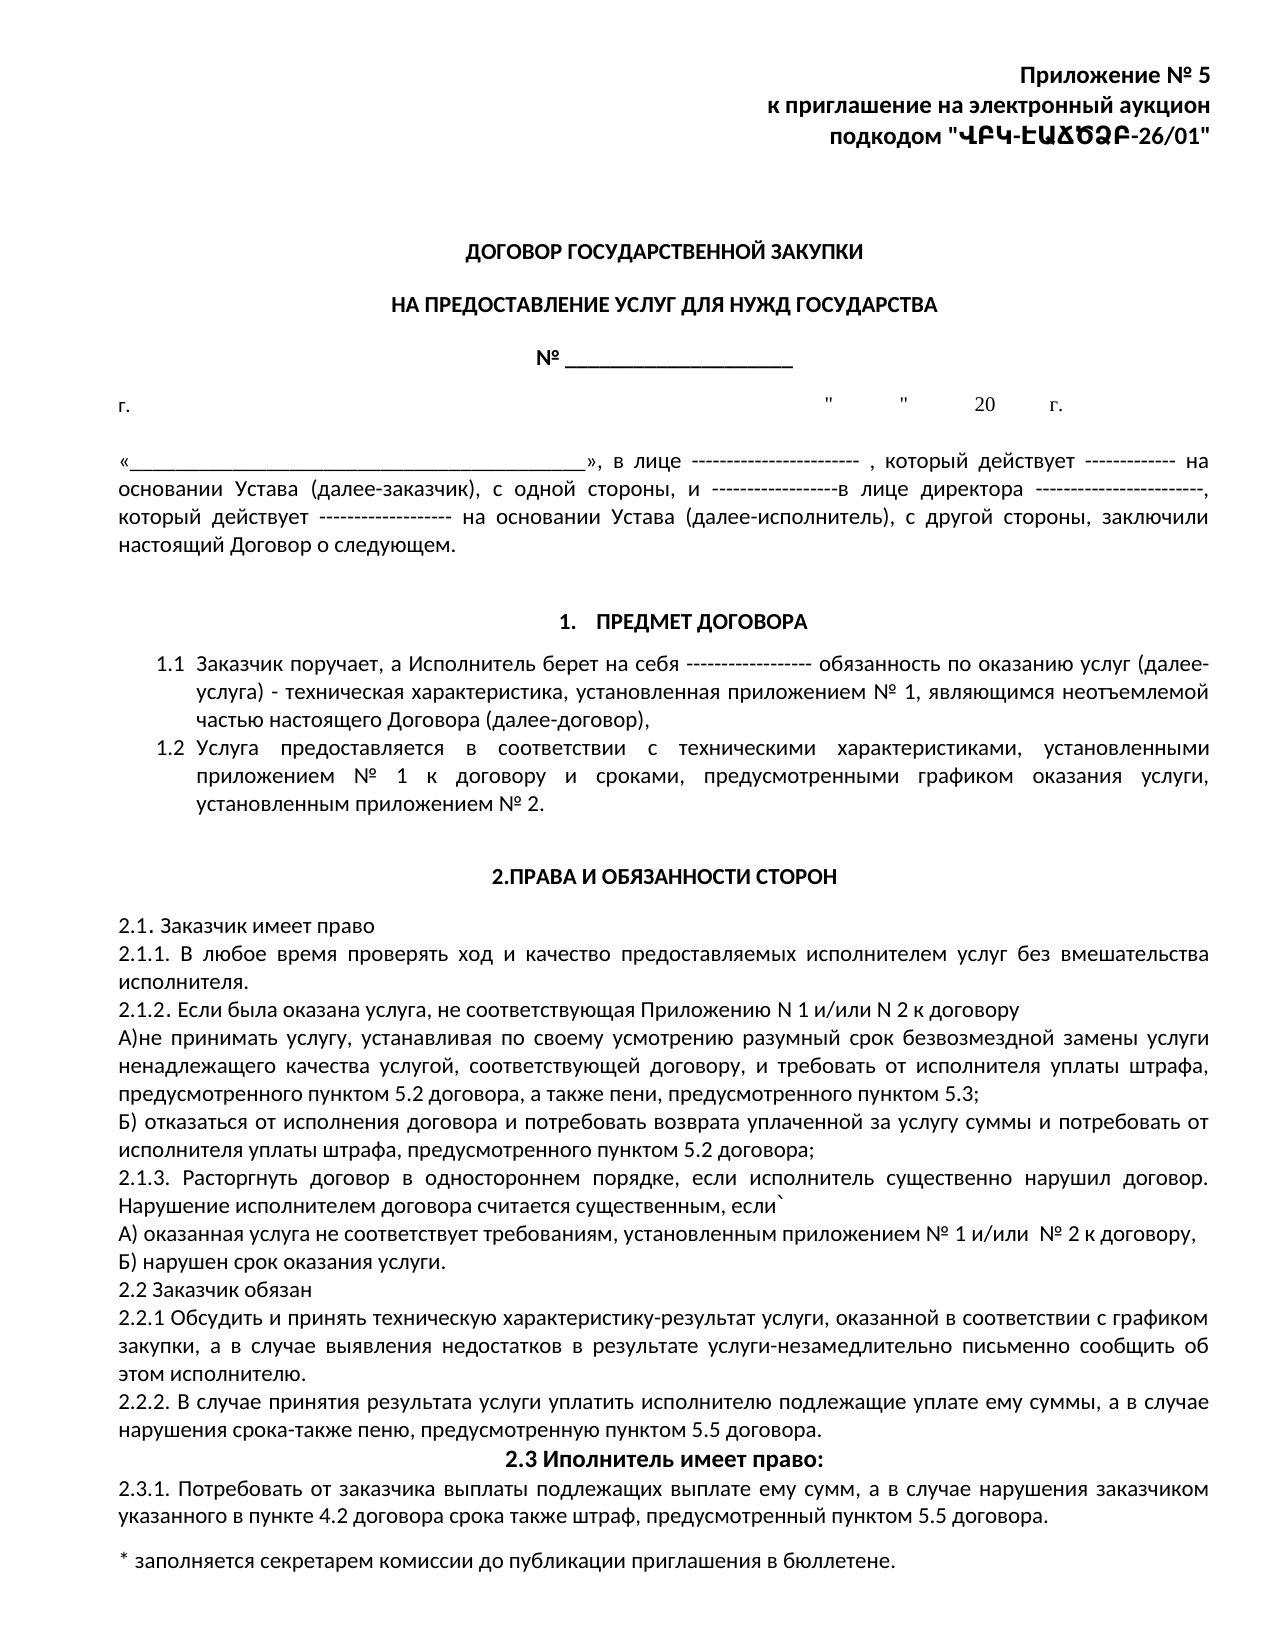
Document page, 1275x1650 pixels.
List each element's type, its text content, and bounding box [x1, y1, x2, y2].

list Заказчик поручает, а Исполнитель берет на себя ------------------ обязанность по оказанию услуг (далее-услуга) - техническая характеристика, установленная приложением № 1, являющимся неотъемлемой частью настоящего Договора (далее-договор), [156, 649, 1211, 733]
text А)не принимать услугу, устанавливая по своему усмотрению разумный срок безвозмездной замены услуги ненадлежащего качества услугой, соответствующей договору, и требовать от исполнителя уплаты штрафа, предусмотренного пунктом 5.2 договора, а также пени, предусмотренного пунктом 5.3; [118, 1023, 1211, 1107]
text А) оказанная услуга не соответствует требованиям, установленным приложением № 1 и/или № 2 к договору, [118, 1219, 1211, 1247]
text 2.1․ Заказчик имеет право [118, 911, 1211, 939]
text подкодом "ՎԲԿ-ԷԱՃԾՁԲ-26/01" [148, 120, 1211, 151]
text № ____________________ [118, 343, 1211, 371]
text Б) отказаться от исполнения договора и потребовать возврата уплаченной за услугу суммы и потребовать от исполнителя уплаты штрафа, предусмотренного пунктом 5.2 договора; [118, 1107, 1211, 1163]
text 2.3 Иполнитель имеет право: [118, 1443, 1211, 1474]
text 2.2 Заказчик обязан [118, 1275, 1211, 1303]
text 2.1.3. Расторгнуть договор в одностороннем порядке, если исполнитель существенно нарушил договор. Нарушение исполнителем договора считается существенным, если՝ [118, 1163, 1211, 1219]
text 2.1.1. В любое время проверять ход и качество предоставляемых исполнителем услуг без вмешательства исполнителя. [118, 939, 1211, 995]
list Услуга предоставляется в соответствии с техническими характеристиками, установленными приложением № 1 к договору и сроками, предусмотренными графиком оказания услуги, установленным приложением № 2. [156, 733, 1211, 817]
list ПРЕДМЕТ ДОГОВОРА [156, 607, 1211, 635]
text Б) нарушен срок оказания услуги. [118, 1247, 1211, 1275]
text * заполняется секретарем комиссии до публикации приглашения в бюллетене. [118, 1546, 1211, 1574]
text ДОГОВОР ГОСУДАРСТВЕННОЙ ЗАКУПКИ [118, 237, 1211, 265]
text к приглашение на электронный аукцион [148, 89, 1211, 120]
text 2.3.1. Потребовать от заказчика выплаты подлежащих выплате ему сумм, а в случае нарушения заказчиком указанного в пункте 4.2 договора срока также штраф, предусмотренный пунктом 5.5 договора. [118, 1474, 1211, 1530]
text 2.2.1 Обсудить и принять техническую характеристику-результат услуги, оказанной в соответствии с графиком закупки, а в случае выявления недостатков в результате услуги-незамедлительно письменно сообщить об этом исполнителю. [118, 1303, 1211, 1387]
text 2.1.2․ Если была оказана услуга, не соответствующая Приложению N 1 и/или N 2 к договору [118, 995, 1211, 1023]
text НА ПРЕДОСТАВЛЕНИЕ УСЛУГ ДЛЯ НУЖД ГОСУДАРСТВА [118, 290, 1211, 318]
text «________________________________________», в лице ------------------------ , который действует ------------- на основании Устава (далее-заказчик), с одной стороны, и ------------------в лице директора ------------------------, который действует ------------------- на основании Устава (далее-исполнитель), с другой стороны, заключили настоящий Договор о следующем. [118, 446, 1211, 558]
text Приложение № 5 [118, 59, 1211, 89]
table_header " " 20 г. [591, 392, 1074, 446]
table_header г. [107, 392, 591, 446]
text 2.2.2. В случае принятия результата услуги уплатить исполнителю подлежащие уплате ему суммы, а в случае нарушения срока-также пеню, предусмотренную пунктом 5.5 договора. [118, 1387, 1211, 1443]
text 2.ПРАВА И ОБЯЗАННОСТИ СТОРОН [118, 862, 1211, 890]
